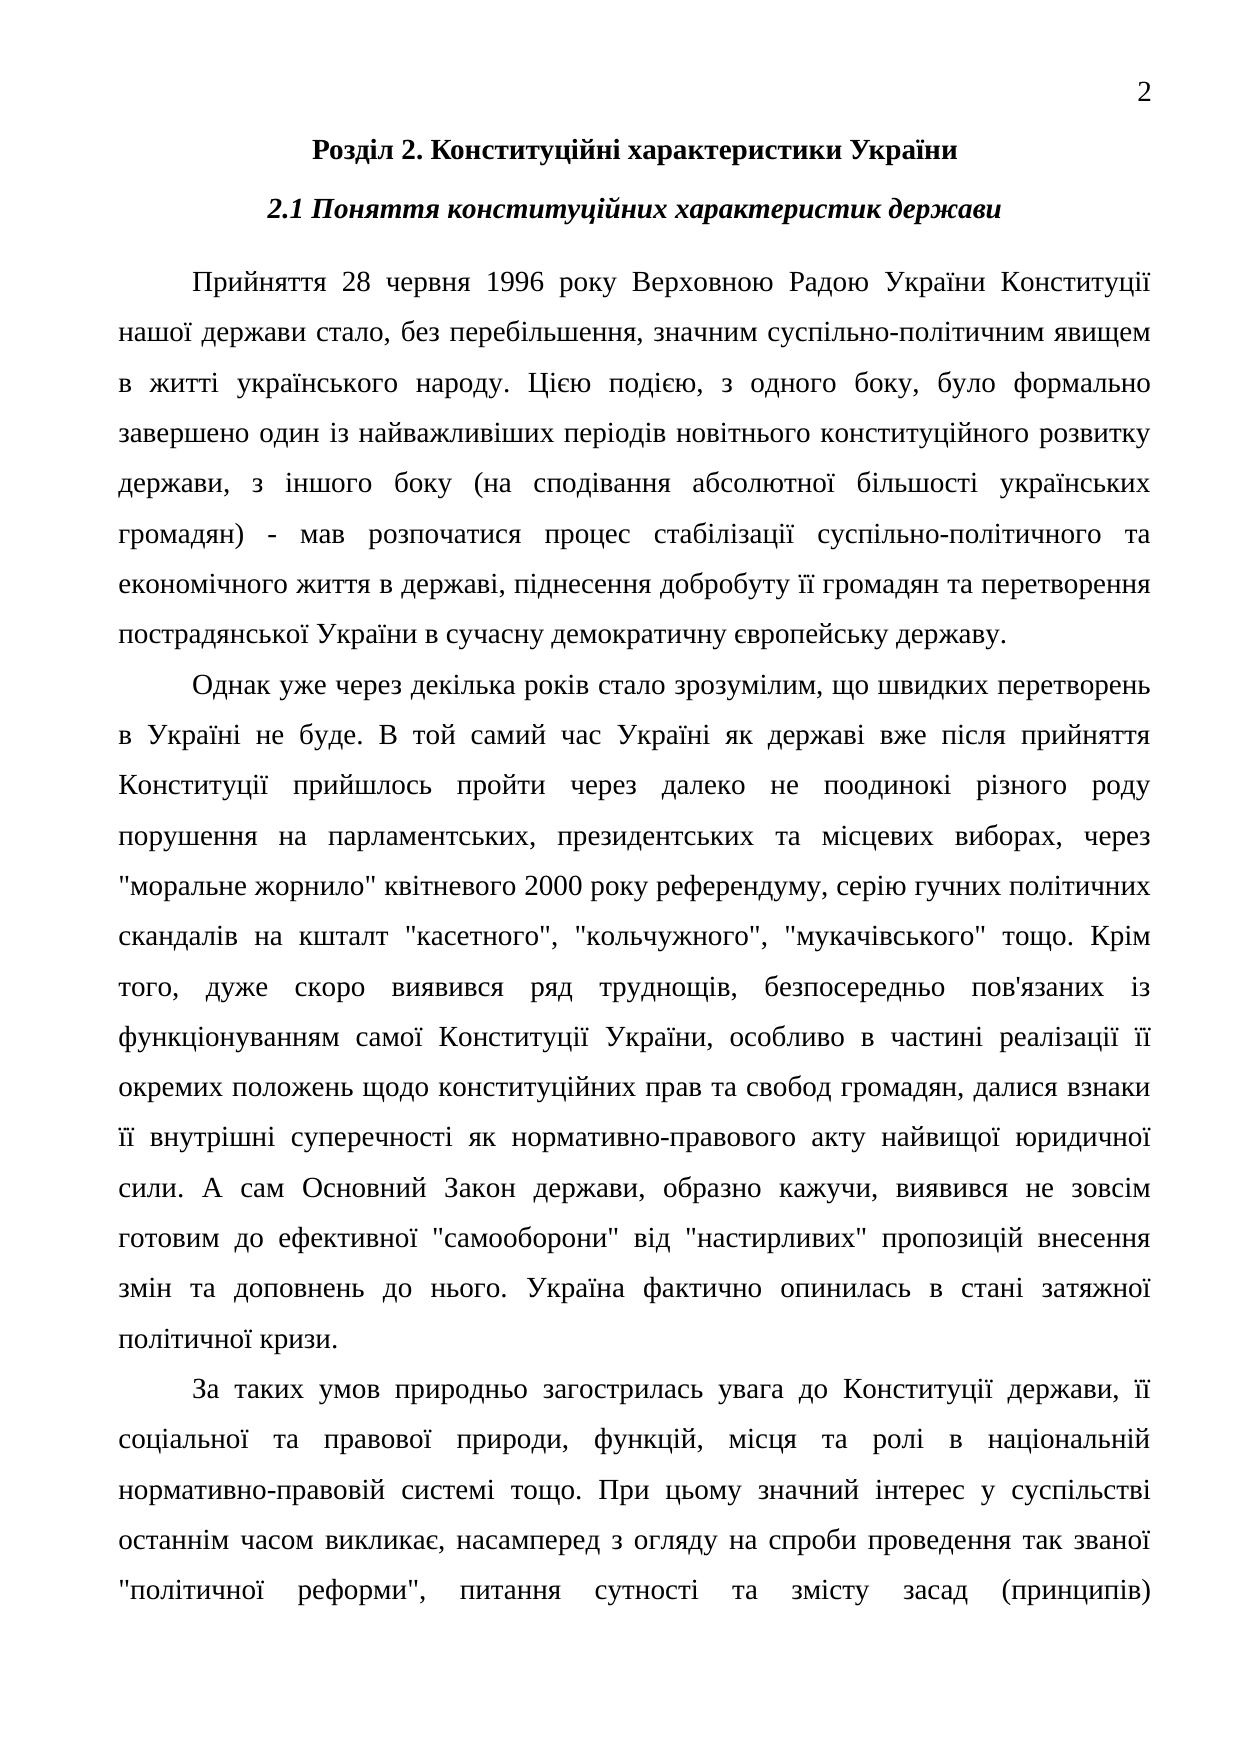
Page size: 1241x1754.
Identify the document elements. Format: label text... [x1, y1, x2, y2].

subtitle 2.1 Поняття конституційних характеристик держави [118, 191, 1152, 224]
text Однак уже через декілька років стало зрозумілим, що швидких перетворень в Україні не буде. В той самий час Україні як державі вже після прийняття Конституції прийшлось пройти через далеко не поодинокі різного роду порушення на парламентських, президентських та місцевих виборах, через "моральне жорнило" квітневого 2000 року референдуму, серію гучних політичних скандалів на кшталт "касетного", "кольчужного", "мукачівського" тощо. Крім того, дуже скоро виявився ряд труднощів, безпосередньо пов'язаних із функціонуванням самої Конституції України, особливо в частині реалізації її окремих положень щодо конституційних прав та свобод громадян, далися взнаки її внутрішні суперечності як нормативно-правового акту найвищої юридичної сили. А сам Основний Закон держави, образно кажучи, виявився не зовсім готовим до ефективної "самооборони" від "настирливих" пропозицій внесення змін та доповнень до нього. Україна фактично опинилась в стані затяжної політичної кризи. [118, 667, 1152, 1354]
subtitle Розділ 2. Конституційні характеристики України [118, 132, 1152, 166]
text Прийняття 28 червня 1996 року Верховною Радою України Конституції нашої держави стало, без перебільшення, значним суспільно-політичним явищем в житті українського народу. Цією подією, з одного боку, було формально завершено один із найважливіших періодів новітнього конституційного розвитку держави, з іншого боку (на сподівання абсолютної більшості українських громадян) - мав розпочатися процес стабілізації суспільно-політичного та економічного життя в державі, піднесення добробуту її громадян та перетворення пострадянської України в сучасну демократичну європейську державу. [118, 264, 1152, 650]
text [118, 1371, 1152, 1606]
